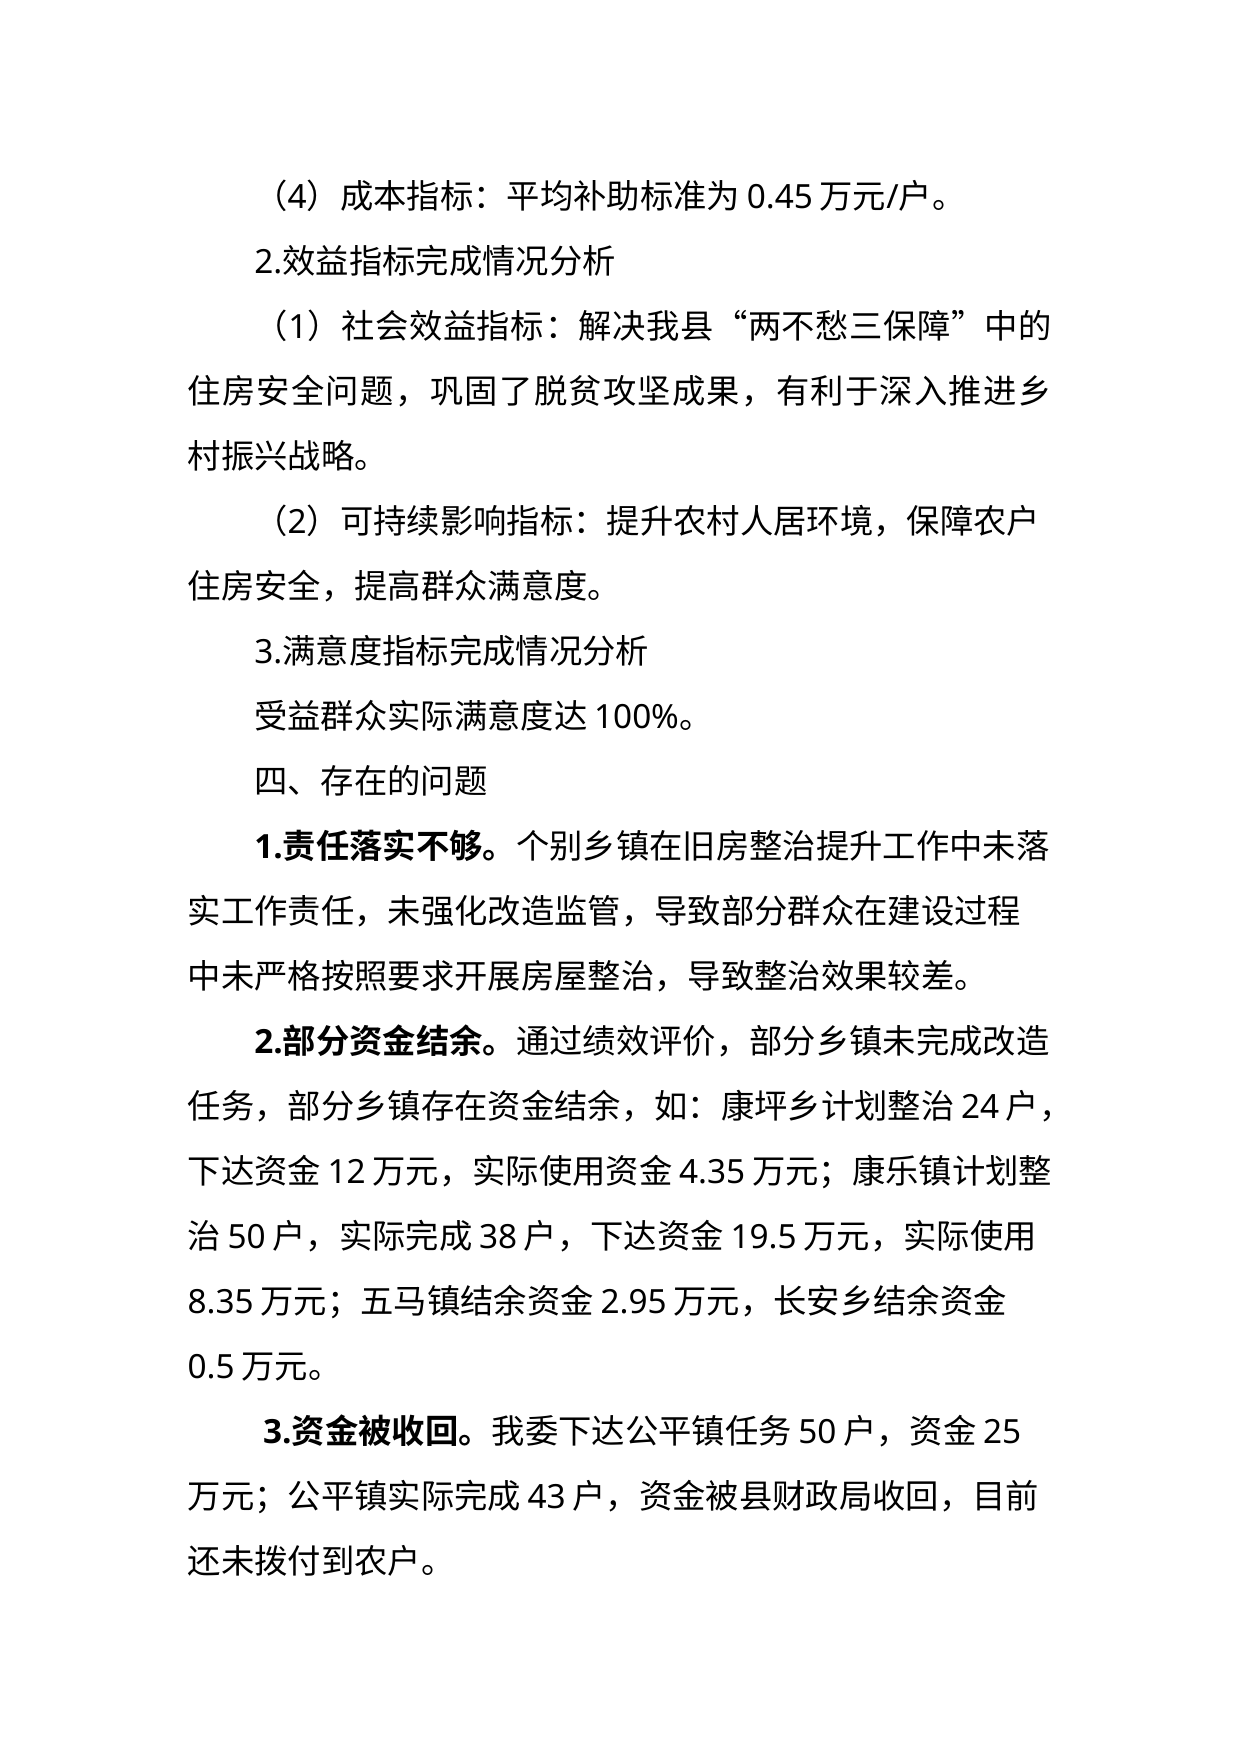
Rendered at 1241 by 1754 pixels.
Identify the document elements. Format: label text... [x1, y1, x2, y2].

text 1.责任落实不够。个别乡镇在旧房整治提升工作中未落实工作责任，未强化改造监管，导致部分群众在建设过程中未严格按照要求开展房屋整治，导致整治效果较差。 [187, 812, 1053, 1007]
text 2.部分资金结余。通过绩效评价，部分乡镇未完成改造任务，部分乡镇存在资金结余，如：康坪乡计划整治24户，下达资金12万元，实际使用资金4.35万元；康乐镇计划整治50户，实际完成38户，下达资金19.5万元，实际使用8.35万元；五马镇结余资金2.95万元，长安乡结余资金0.5万元。 [187, 1007, 1053, 1397]
text 3.资金被收回。我委下达公平镇任务50户，资金25万元；公平镇实际完成43户，资金被县财政局收回，目前还未拨付到农户。 [187, 1397, 1053, 1592]
text （2）可持续影响指标：提升农村人居环境，保障农户住房安全，提高群众满意度。 [187, 487, 1053, 617]
list 3.满意度指标完成情况分析 [187, 617, 1053, 682]
text 2.效益指标完成情况分析 [187, 227, 1053, 292]
text （4）成本指标：平均补助标准为0.45万元/户。 [187, 162, 1053, 227]
text 受益群众实际满意度达100%。 四、存在的问题 [254, 682, 1053, 812]
text （1）社会效益指标：解决我县“两不愁三保障”中的住房安全问题，巩固了脱贫攻坚成果，有利于深入推进乡村振兴战略。 [187, 292, 1053, 487]
